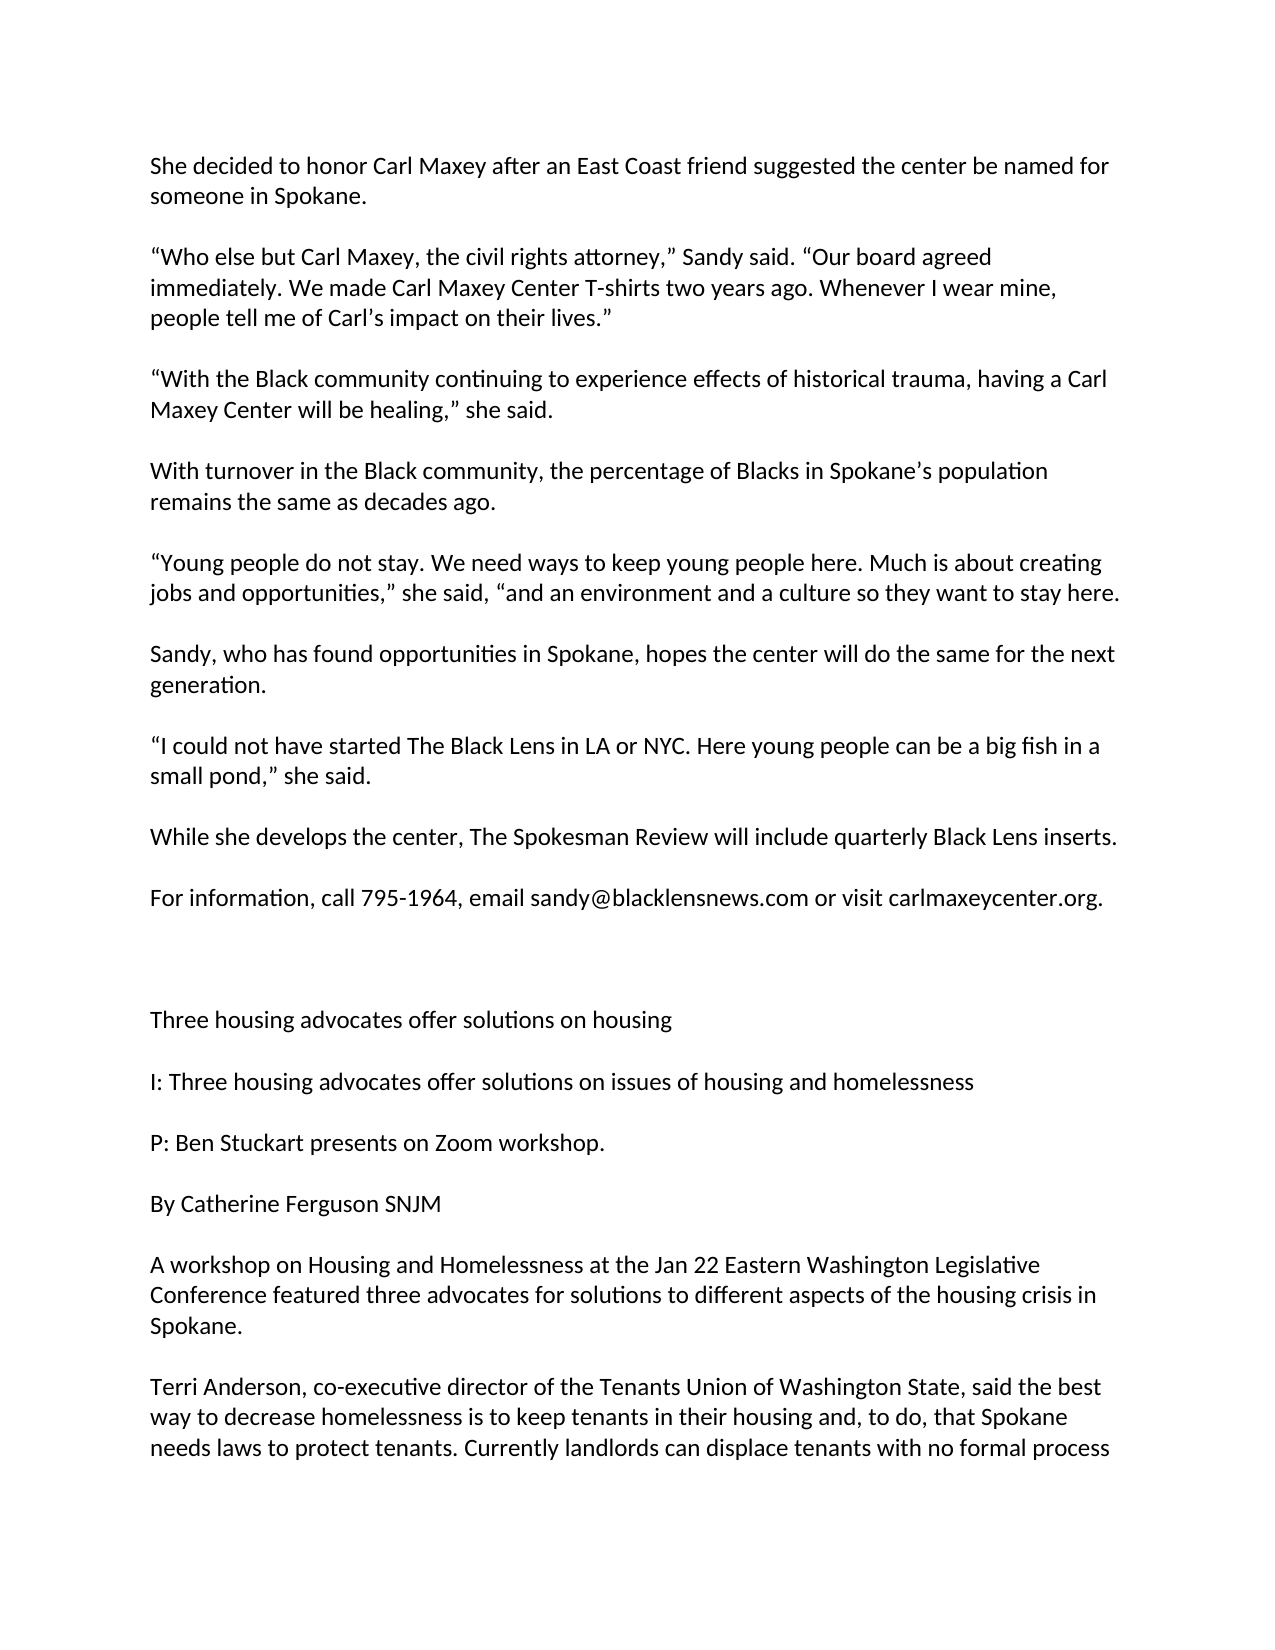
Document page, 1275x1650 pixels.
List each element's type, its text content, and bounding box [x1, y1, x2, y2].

text Sandy, who has found opportunities in Spokane, hopes the center will do the same for the next generation. [150, 638, 1125, 699]
text While she develops the center, The Spokesman Review will include quarterly Black Lens inserts. [150, 821, 1125, 852]
text “Who else but Carl Maxey, the civil rights attorney,” Sandy said. “Our board agreed immediately. We made Carl Maxey Center T-shirts two years ago. Whenever I wear mine, people tell me of Carl’s impact on their lives.” [150, 242, 1125, 333]
text A workshop on Housing and Homelessness at the Jan 22 Eastern Washington Legislative Conference featured three advocates for solutions to different aspects of the housing crisis in Spokane. [150, 1249, 1125, 1340]
text For information, call 795-1964, email sandy@blacklensnews.com or visit carlmaxeycenter.org. [150, 882, 1125, 913]
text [150, 1371, 1125, 1462]
text She decided to honor Carl Maxey after an East Coast friend suggested the center be named for someone in Spokane. [150, 150, 1125, 211]
text With turnover in the Black community, the percentage of Blacks in Spokane’s population remains the same as decades ago. [150, 455, 1125, 516]
text P: Ben Stuckart presents on Zoom workshop. [150, 1127, 1125, 1157]
text Three housing advocates offer solutions on housing [150, 1004, 1125, 1035]
text “I could not have started The Black Lens in LA or NYC. Here young people can be a big fish in a small pond,” she said. [150, 730, 1125, 791]
text I: Three housing advocates offer solutions on issues of housing and homelessness [150, 1066, 1125, 1096]
text “With the Black community continuing to experience effects of historical trauma, having a Carl Maxey Center will be healing,” she said. [150, 364, 1125, 425]
text “Young people do not stay. We need ways to keep young people here. Much is about creating jobs and opportunities,” she said, “and an environment and a culture so they want to stay here. [150, 547, 1125, 608]
text By Catherine Ferguson SNJM [150, 1188, 1125, 1218]
